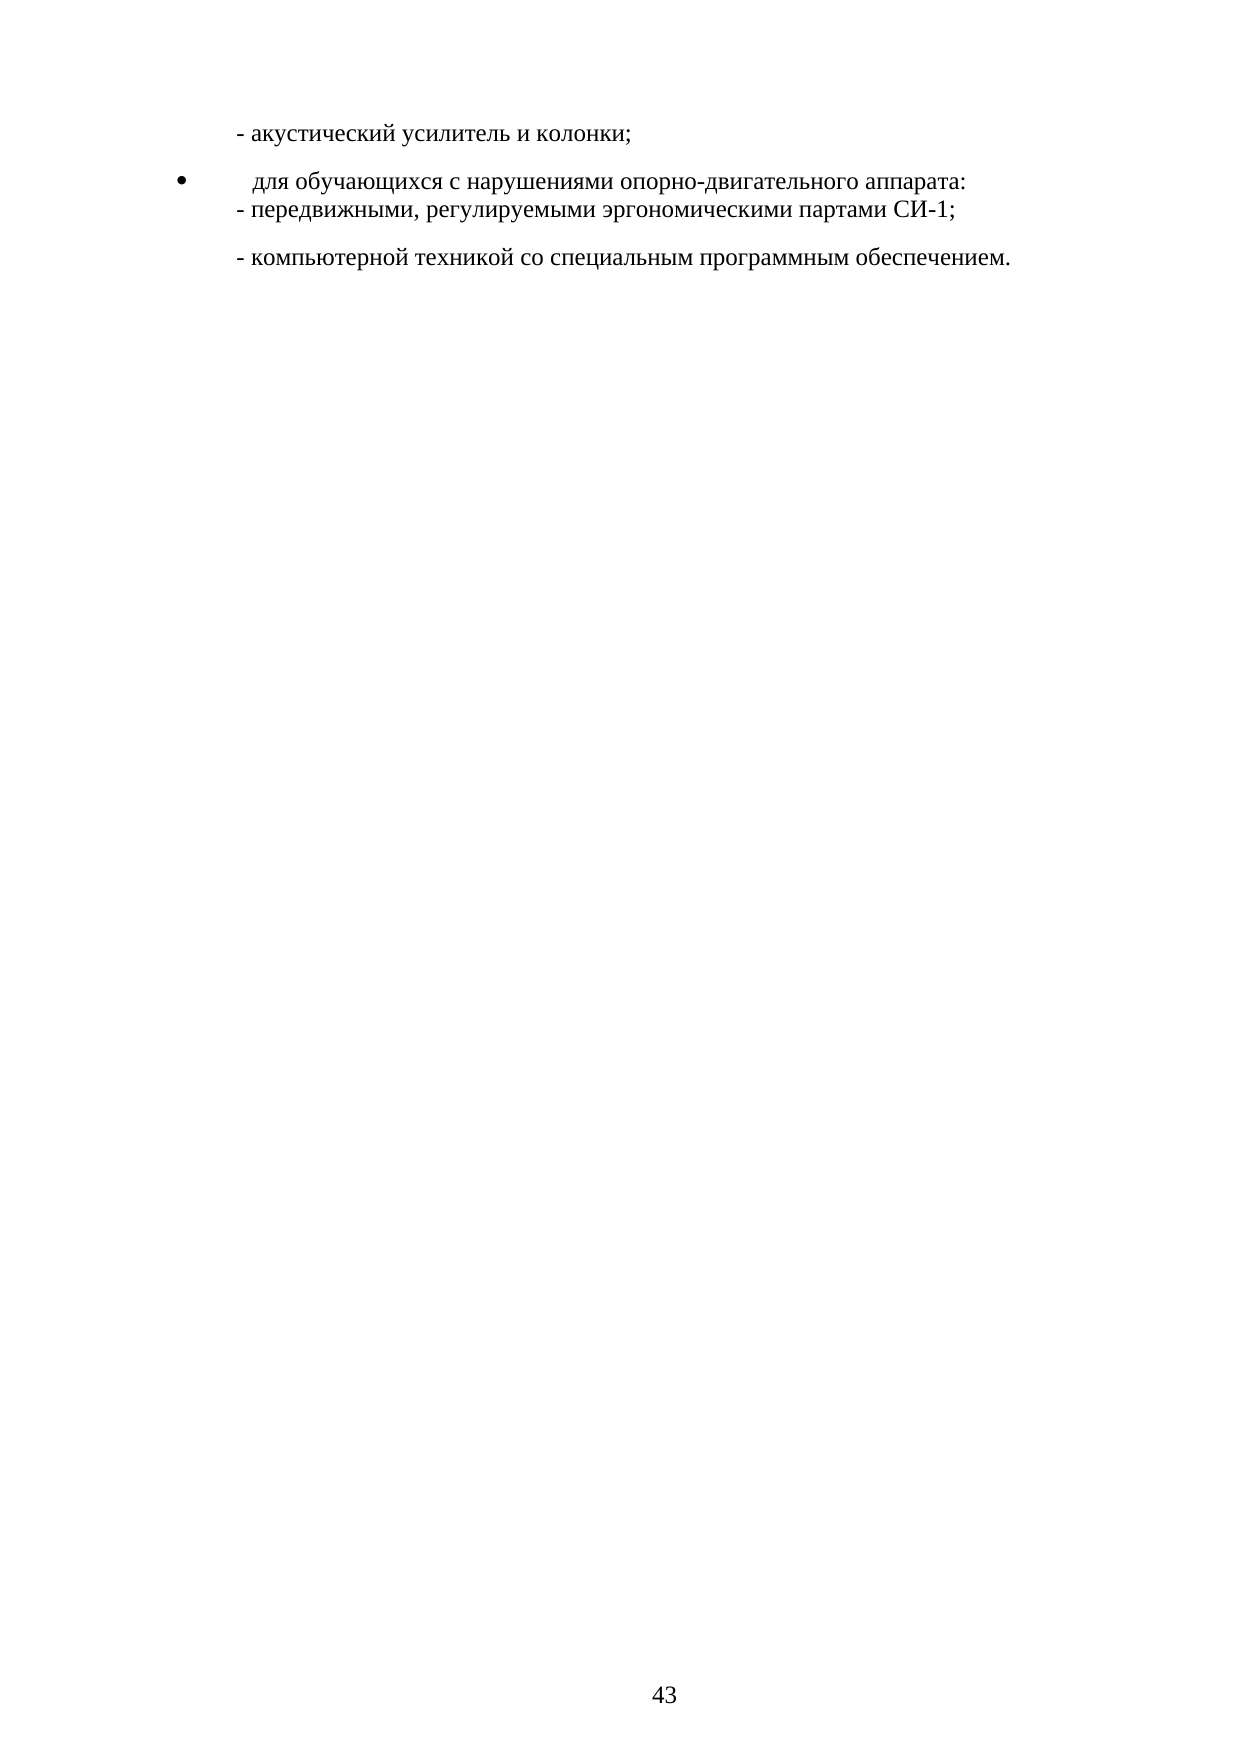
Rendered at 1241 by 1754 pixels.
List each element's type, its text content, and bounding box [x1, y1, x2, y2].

text - компьютерной техникой со специальным программным обеспечением. [177, 242, 1152, 271]
list для обучающихся с нарушениями опорно-двигательного аппарата: [177, 166, 1152, 194]
text - передвижными, регулируемыми эргономическими партами СИ-1; [177, 194, 1152, 223]
text - акустический усилитель и колонки; [177, 118, 1152, 147]
